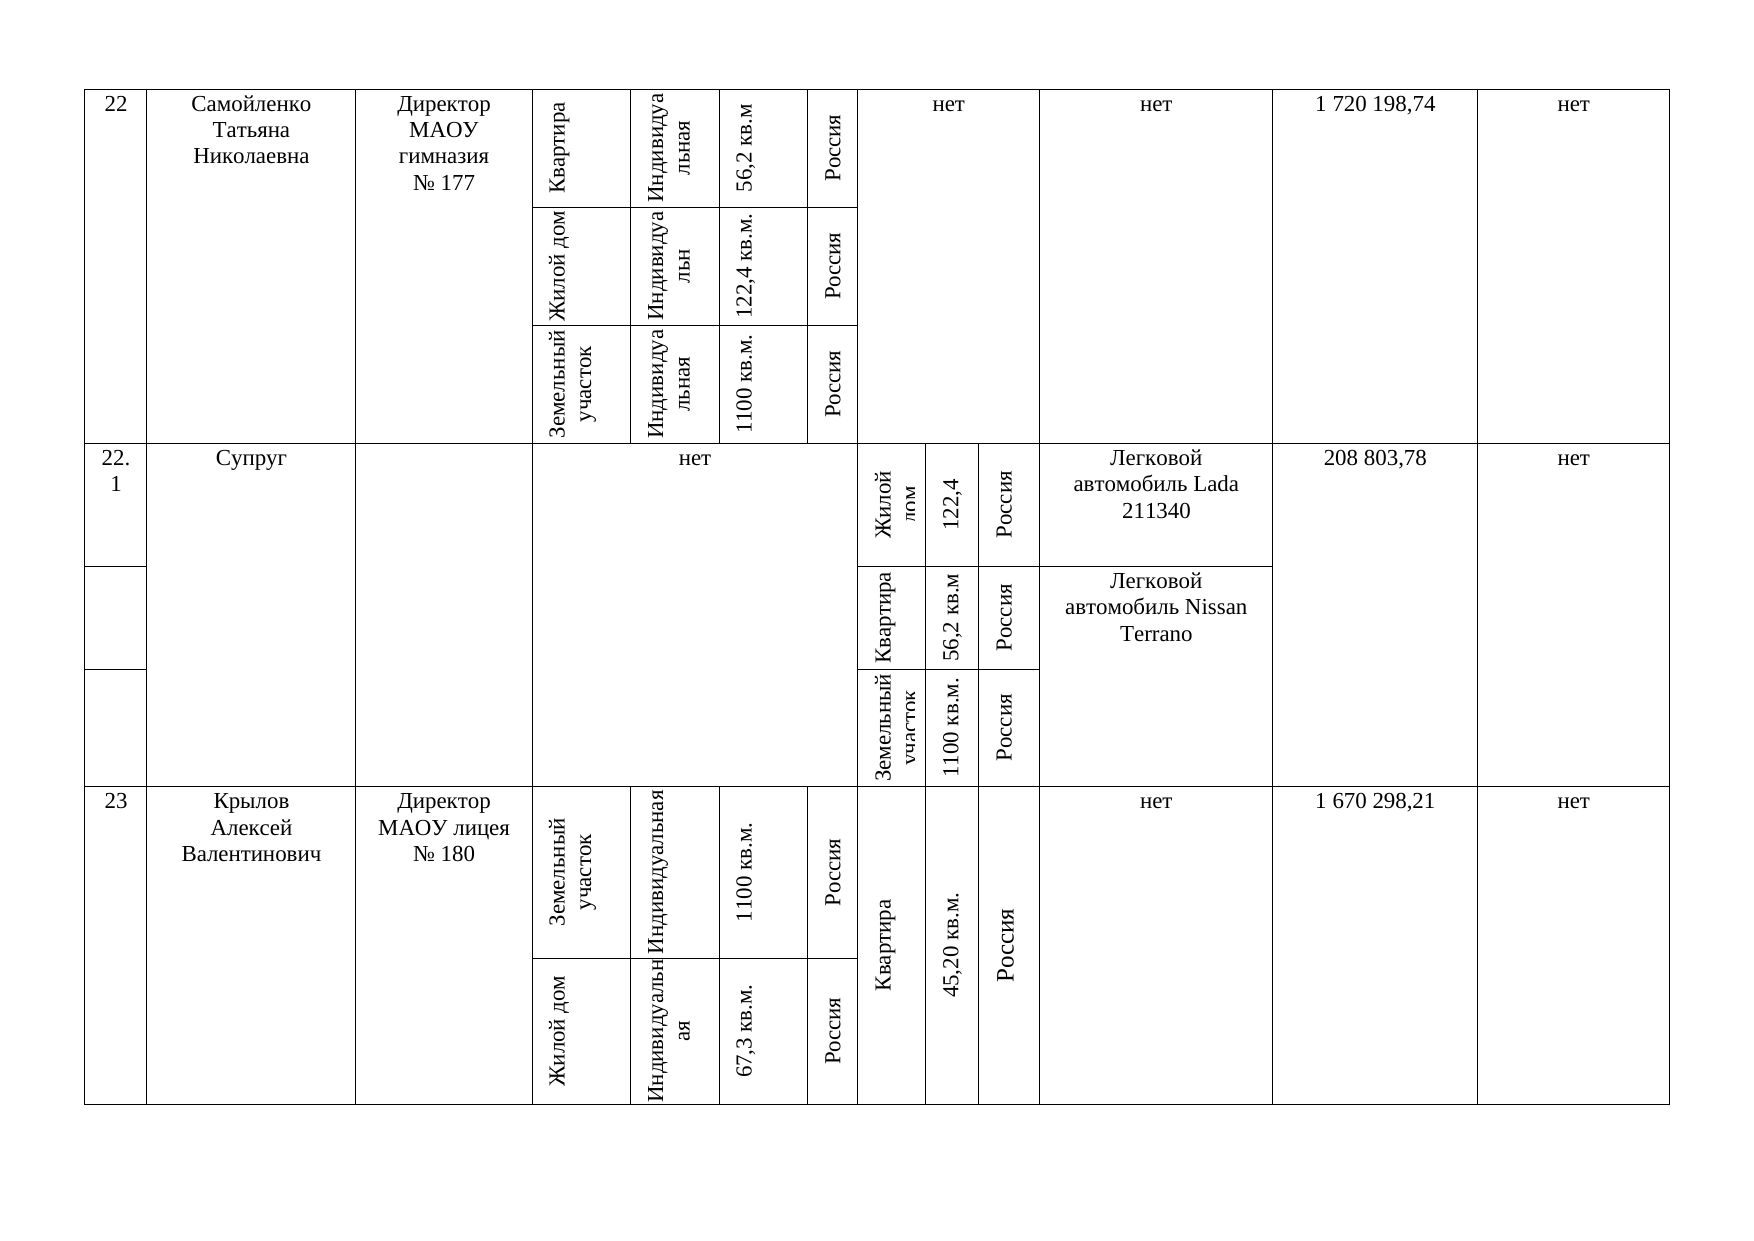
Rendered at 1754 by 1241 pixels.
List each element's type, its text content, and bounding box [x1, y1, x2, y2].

table_cell Директор МАОУ лицея № 180 [356, 787, 532, 1104]
table_cell Россия [979, 787, 1039, 1104]
table_cell Самойленко Татьяна Николаевна [147, 90, 355, 443]
table_cell нет [1478, 444, 1669, 786]
table_cell 1100 кв.м. [926, 670, 978, 786]
table_cell нет [1040, 787, 1272, 1104]
table_cell 1 670 298,21 [1273, 787, 1477, 1104]
table_cell 1 720 198,74 [1273, 90, 1477, 443]
table_cell 22 [85, 90, 146, 443]
table_cell 56,2 кв.м [926, 567, 978, 669]
table_cell Легковой автомобиль Nissan Terrano [1040, 567, 1272, 786]
table_cell нет [533, 444, 857, 786]
table_cell Россия [808, 787, 857, 958]
table_cell Россия [979, 444, 1039, 566]
table_cell 67,3 кв.м. [720, 959, 807, 1104]
table_cell Россия [808, 959, 857, 1104]
table_cell Квартира [858, 567, 925, 669]
table_cell Квартира [858, 787, 925, 1104]
table_cell Супруг [147, 444, 355, 786]
table_cell Жилой дом [858, 444, 925, 566]
table_cell 1100 кв.м. [720, 326, 807, 443]
table_cell Индивидуальная [631, 959, 719, 1104]
table_cell Директор МАОУ гимназия № 177 [356, 90, 532, 443]
table_cell 22.1 [85, 444, 146, 566]
table_cell Крылов Алексей Валентинович [147, 787, 355, 1104]
table_cell 23 [85, 787, 146, 1104]
table_cell Россия [979, 670, 1039, 786]
table_cell Жилой дом [533, 208, 630, 325]
table_cell Индивидуальная [631, 90, 719, 207]
table_cell Индивидуальная [631, 326, 719, 443]
table_cell 1100 кв.м. [720, 787, 807, 958]
table_cell Россия [808, 326, 857, 443]
table_cell нет [1040, 90, 1272, 443]
table_cell нет [1478, 787, 1669, 1104]
table_cell Легковой автомобиль Lada 211340 [1040, 444, 1272, 566]
table_cell 56,2 кв.м [720, 90, 807, 207]
table_cell 45,20 кв.м. [926, 787, 978, 1104]
table_cell Индивидуальная [631, 787, 719, 958]
table_cell 208 803,78 [1273, 444, 1477, 786]
table_cell нет [1478, 90, 1669, 443]
table_cell 122,4 [926, 444, 978, 566]
table_cell Россия [979, 567, 1039, 669]
table_cell Земельный участок [533, 787, 630, 958]
table_cell Земельный участок [533, 326, 630, 443]
table_cell Индивидуальн [631, 208, 719, 325]
table_cell Земельный участок [858, 670, 925, 786]
table_cell [356, 444, 532, 786]
table_cell [85, 567, 146, 669]
table_cell Россия [808, 90, 857, 207]
table_cell Россия [808, 208, 857, 325]
table_cell Квартира [533, 90, 630, 207]
table_cell 122,4 кв.м. [720, 208, 807, 325]
table_cell нет [858, 90, 1039, 443]
table_cell [85, 670, 146, 786]
table_cell Жилой дом [533, 959, 630, 1104]
